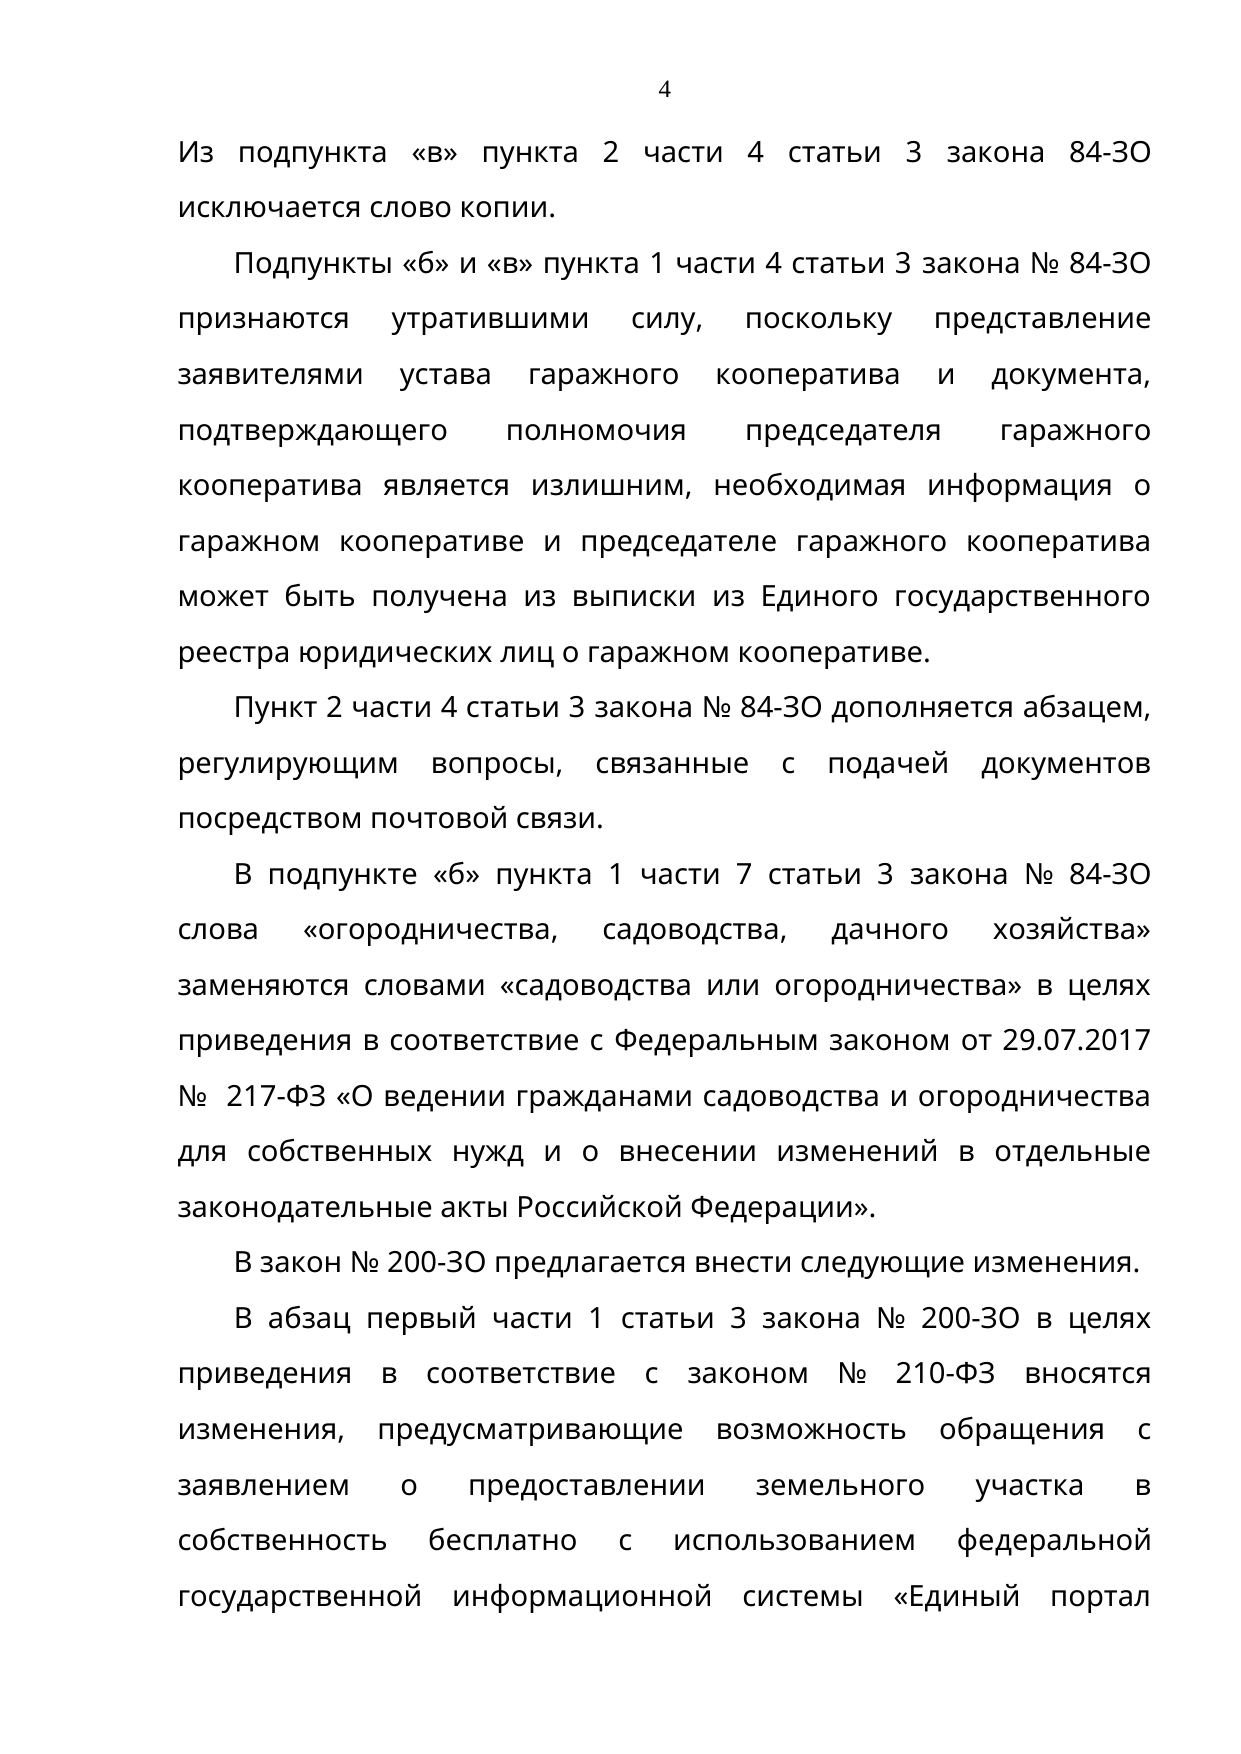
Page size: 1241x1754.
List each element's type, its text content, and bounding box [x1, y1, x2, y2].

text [177, 1297, 1152, 1614]
text Пункт 2 части 4 статьи 3 закона № 84-ЗО дополняется абзацем, регулирующим вопросы, связанные с подачей документов посредством почтовой связи. [177, 686, 1152, 837]
text Подпункты «б» и «в» пункта 1 части 4 статьи 3 закона № 84-ЗО признаются утратившими силу, поскольку представление заявителями устава гаражного кооператива и документа, подтверждающего полномочия председателя гаражного кооператива является излишним, необходимая информация о гаражном кооперативе и председателе гаражного кооператива может быть получена из выписки из Единого государственного реестра юридических лиц о гаражном кооперативе. [177, 242, 1152, 671]
text В закон № 200-ЗО предлагается внести следующие изменения. [177, 1242, 1152, 1281]
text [177, 131, 1152, 226]
text В подпункте «б» пункта 1 части 7 статьи 3 закона № 84-ЗО слова «огородничества, садоводства, дачного хозяйства» заменяются словами «садоводства или огородничества» в целях приведения в соответствие с Федеральным законом от 29.07.2017 № 217-ФЗ «О ведении гражданами садоводства и огородничества для собственных нужд и о внесении изменений в отдельные законодательные акты Российской Федерации». [177, 853, 1152, 1226]
